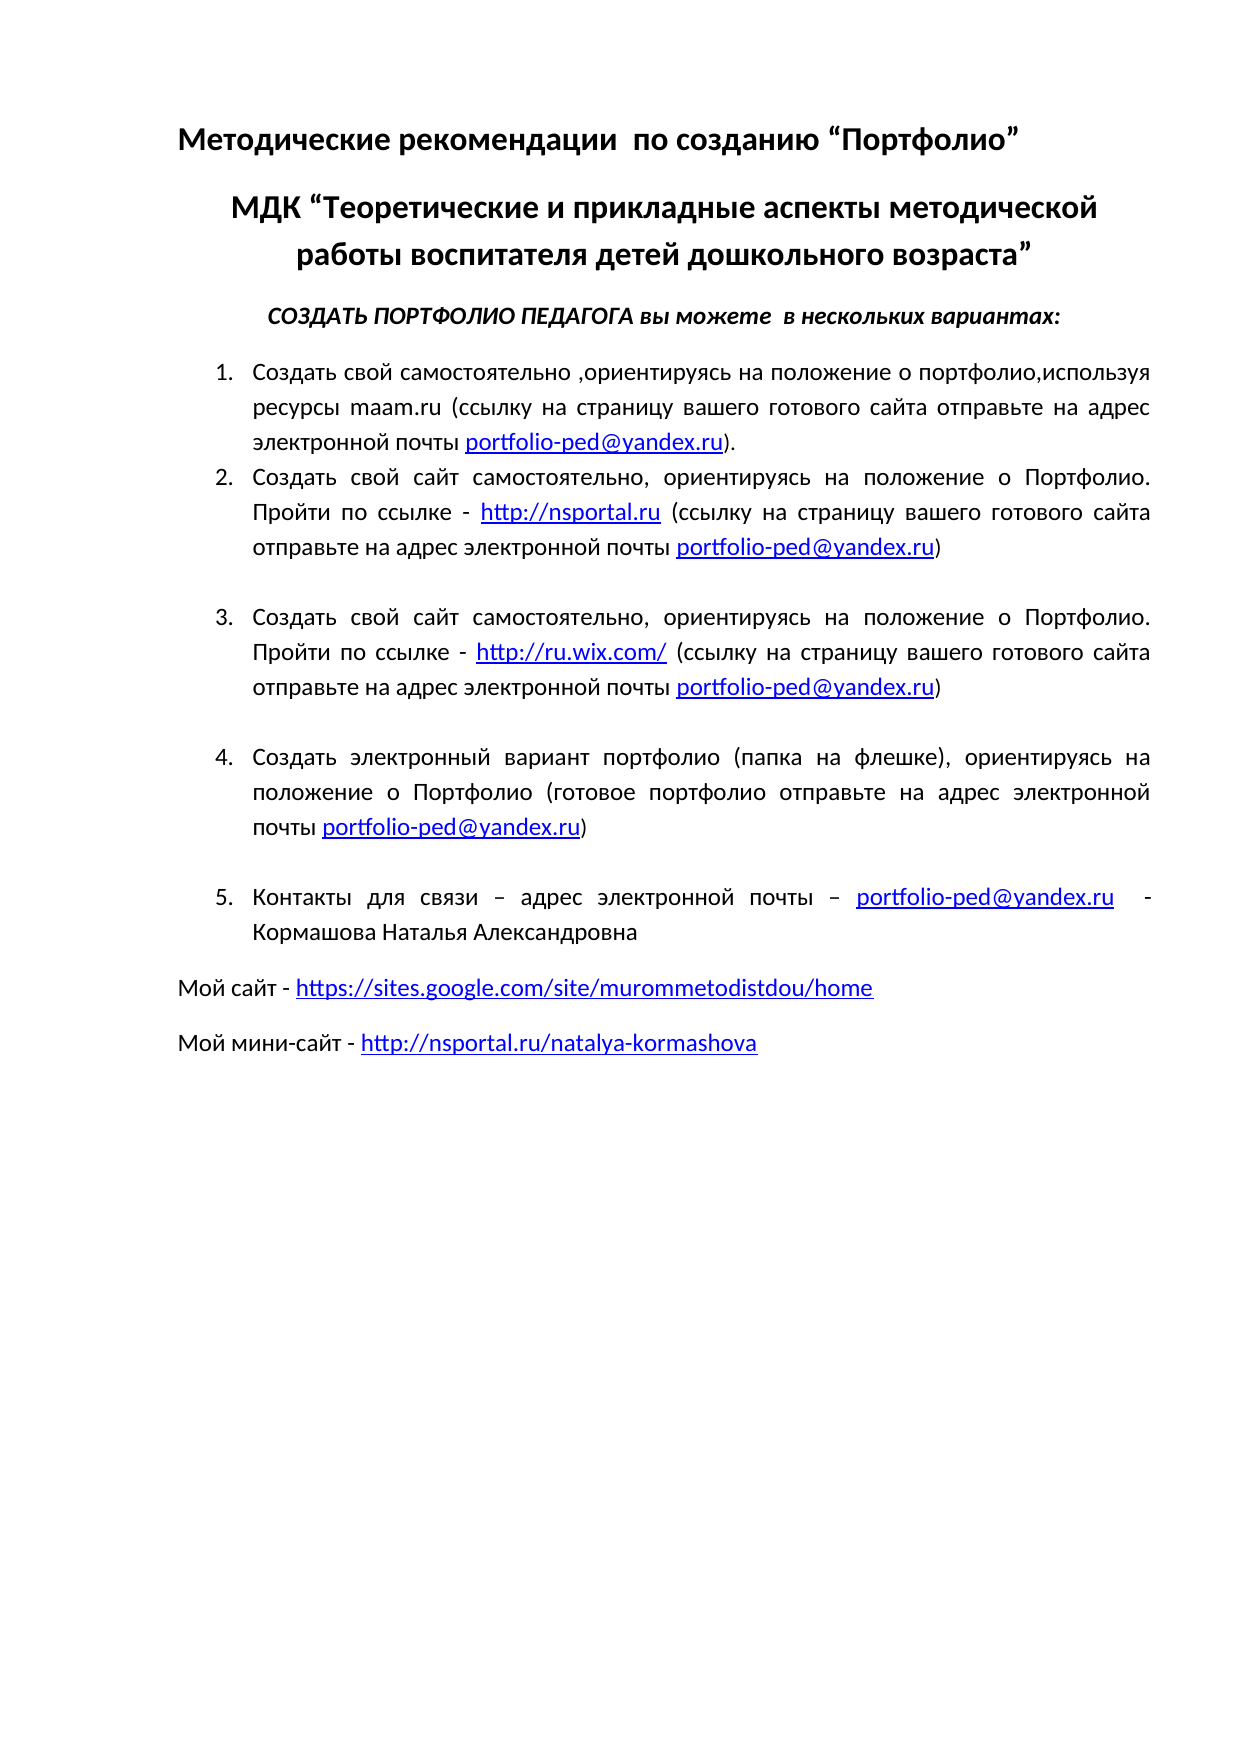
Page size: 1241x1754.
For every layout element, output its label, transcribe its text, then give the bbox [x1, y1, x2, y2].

list Создать свой сайт самостоятельно, ориентируясь на положение о Портфолио. Пройти по ссылке - http://nsportal.ru (ссылку на страницу вашего готового сайта отправьте на адрес электронной почты portfolio-ped@yandex.ru) [215, 461, 1152, 561]
text Мой мини-сайт - http://nsportal.ru/natalya-kormashova [177, 1028, 1152, 1058]
list Контакты для связи – адрес электронной почты – portfolio-ped@yandex.ru - Кормашова Наталья Александровна [215, 881, 1152, 946]
list Создать электронный вариант портфолио (папка на флешке), ориентируясь на положение о Портфолио (готовое портфолио отправьте на адрес электронной почты portfolio-ped@yandex.ru) [215, 741, 1152, 841]
text Методические рекомендации по созданию “Портфолио” [177, 118, 1152, 159]
list Создать свой сайт самостоятельно, ориентируясь на положение о Портфолио. Пройти по ссылке - http://ru.wix.com/ (ссылку на страницу вашего готового сайта отправьте на адрес электронной почты portfolio-ped@yandex.ru) [215, 601, 1152, 701]
text Мой сайт - https://sites.google.com/site/murommetodistdou/home [177, 972, 1152, 1002]
text МДК “Теоретические и прикладные аспекты методической работы воспитателя детей дошкольного возраста” [177, 186, 1152, 273]
list Создать свой самостоятельно ,ориентируясь на положение о портфолио,используя ресурсы maam.ru (ссылку на страницу вашего готового сайта отправьте на адрес электронной почты portfolio-ped@yandex.ru). [215, 356, 1152, 456]
text СОЗДАТЬ ПОРТФОЛИО ПЕДАГОГА вы можете в нескольких вариантах: [177, 300, 1152, 331]
